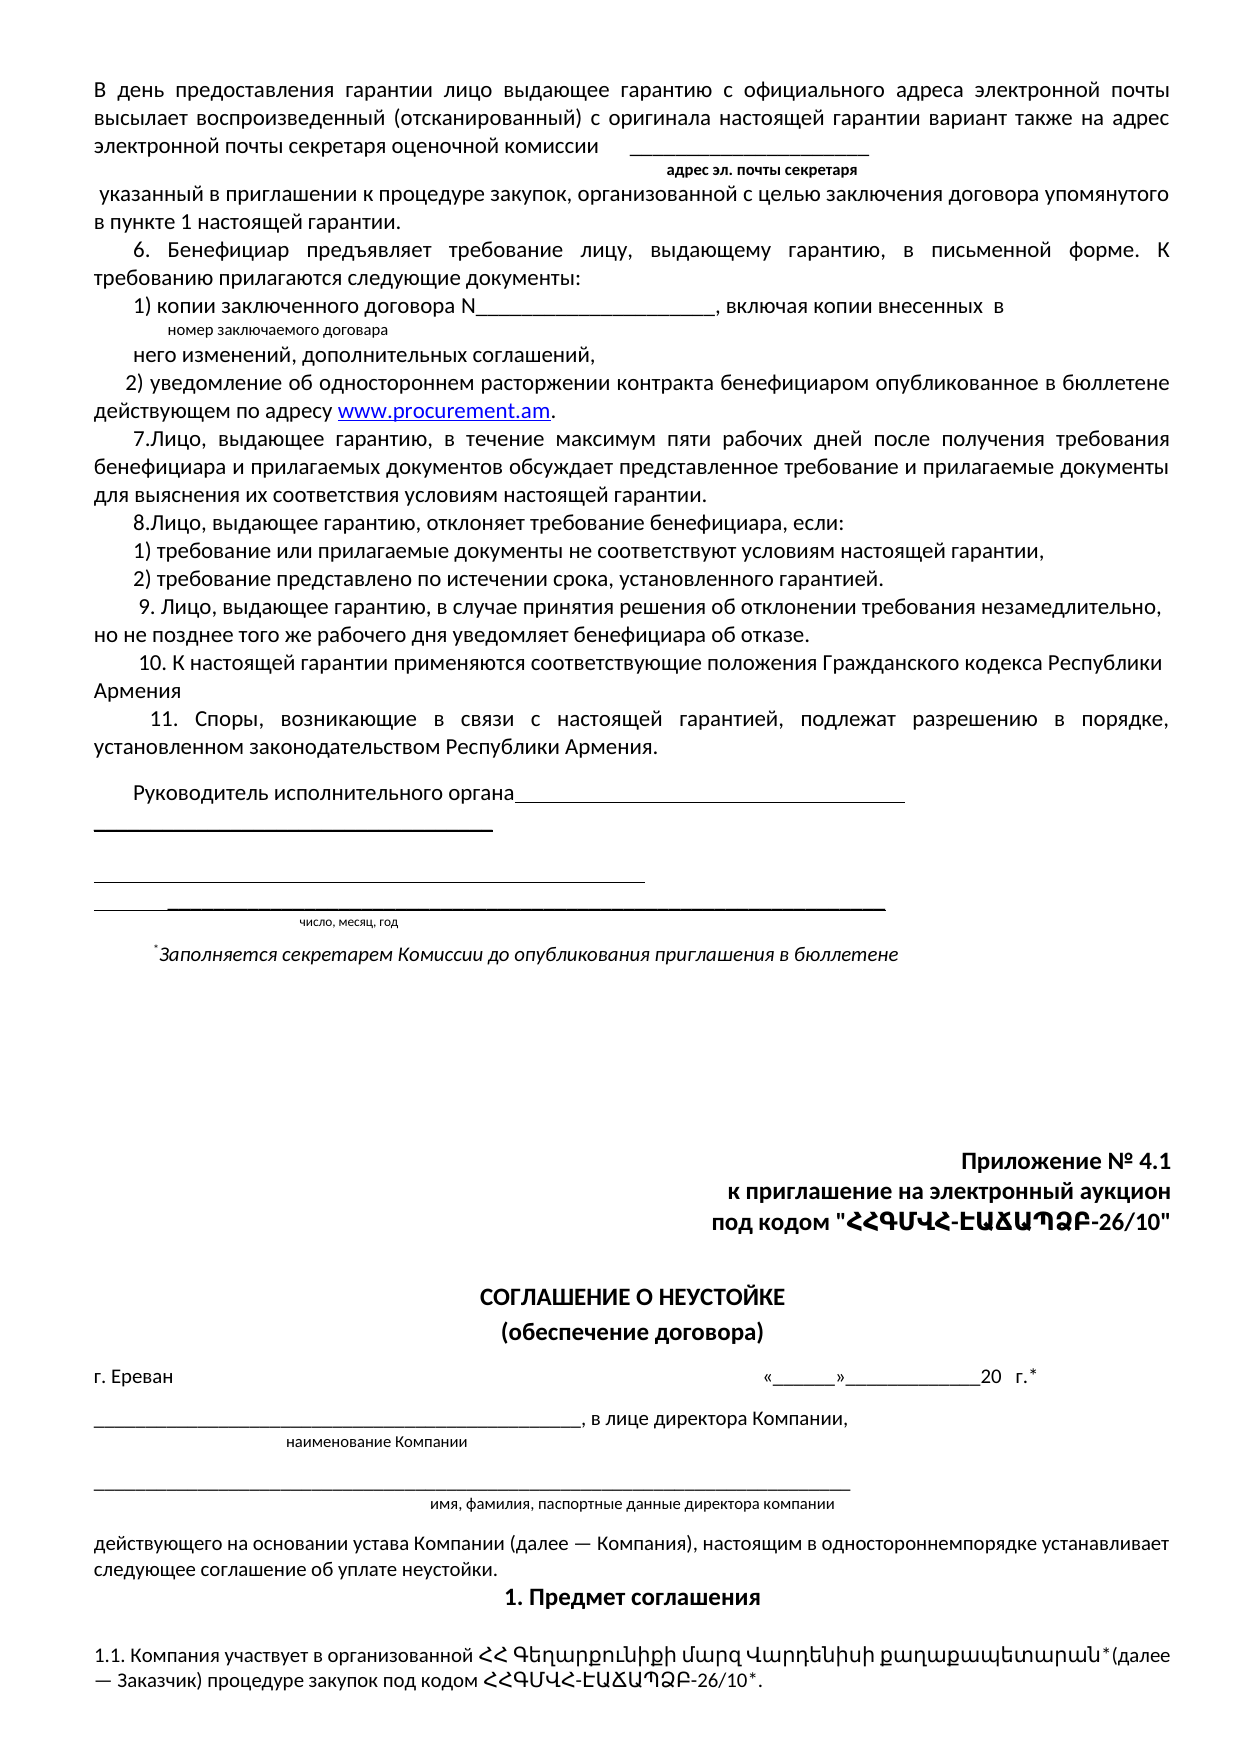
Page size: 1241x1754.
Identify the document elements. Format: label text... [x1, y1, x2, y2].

text 2) уведомление об одностороннем расторжении контракта бенефициаром опубликованное в бюллетене действующем по адресу www.procurement.am. [94, 368, 1171, 424]
text номер заключаемого договара [94, 319, 1171, 340]
text 1. Предмет соглашения [94, 1581, 1171, 1612]
text _______________________________________________________________ [94, 857, 1171, 914]
text _________________________________________________________________________ [94, 1468, 1171, 1493]
text Руководитель исполнительного органа ___________________________________ [94, 778, 1171, 834]
text 9. Лицо, выдающее гарантию, в случае принятия решения об отклонении требования незамедлительно, но не позднее того же рабочего дня уведомляет бенефициара об отказе. [94, 592, 1171, 648]
text наименование Компании [286, 1431, 1171, 1451]
text 1.1. Компания участвует в организованной ՀՀ Գեղարքունիքի մարզ Վարդենիսի քաղաքապետարան*(далее — Заказчик) процедуре закупок под кодом ՀՀԳՄՎՀ-ԷԱՃԱՊՁԲ-26/10*. [94, 1642, 1171, 1693]
text к приглашение на электронный аукцион [94, 1176, 1171, 1206]
text число, месяц, год [94, 914, 1171, 942]
text 10. К настоящей гарантии применяются соответствующие положения Гражданского кодекса Республики Армения [94, 648, 1171, 704]
text него изменений, дополнительных соглашений, [94, 340, 1171, 368]
text 1) копии заключенного договора N_____________________, включая копии внесенных в [94, 291, 1171, 319]
text 7.Лицо, выдающее гарантию, в течение максимум пяти рабочих дней после получения требования бенефициара и прилагаемых документов обсуждает представленное требование и прилагаемые документы для выяснения их соответствия условиям настоящей гарантии. [94, 424, 1171, 508]
text адрес эл. почты секретаря [610, 159, 1171, 179]
table_header г. Ереван [83, 1364, 581, 1406]
text 11. Споры, возникающие в связи с настоящей гарантией, подлежат разрешению в порядке, установленном законодательством Республики Армения. [94, 704, 1171, 760]
text под кодом "ՀՀԳՄՎՀ-ԷԱՃԱՊՁԲ-26/10" [94, 1206, 1171, 1237]
text 6. Бенефициар предъявляет требование лицу, выдающему гарантию, в письменной форме. К требованию прилагаются следующие документы: [94, 235, 1171, 291]
table_header «______»_____________20 г.* [581, 1364, 1050, 1406]
text указанный в приглашении к процедуре закупок, организованной с целью заключения договора упомянутого в пункте 1 настоящей гарантии. [94, 179, 1171, 235]
text В день предоставления гарантии лицо выдающее гарантию с официального адреса электронной почты высылает воспроизведенный (отсканированный) с оригинала настоящей гарантии вариант также на адрес электронной почты секретаря оценочной комиссии _____________________ [94, 75, 1171, 159]
text (обеспечение договора) [94, 1316, 1171, 1347]
text имя, фамилия, паспортные данные директора компании [94, 1493, 1171, 1514]
text 1) требование или прилагаемые документы не соответствуют условиям настоящей гарантии, [94, 536, 1171, 564]
text СОГЛАШЕНИЕ О НЕУСТОЙКЕ [94, 1281, 1171, 1312]
text 2) требование представлено по истечении срока, установленного гарантией. [94, 564, 1171, 592]
text Приложение № 4.1 [94, 1145, 1171, 1176]
text _______________________________________________, в лице директора Компании, [94, 1406, 1171, 1431]
text *Заполняется секретарем Комиссии до опубликования приглашения в бюллетене [94, 942, 1171, 967]
text действующего на основании устава Компании (далее — Компания), настоящим в одностороннемпорядке устанавливает следующее соглашение об уплате неустойки. [94, 1530, 1171, 1581]
text 8.Лицо, выдающее гарантию, отклоняет требование бенефициара, если: [94, 508, 1171, 536]
